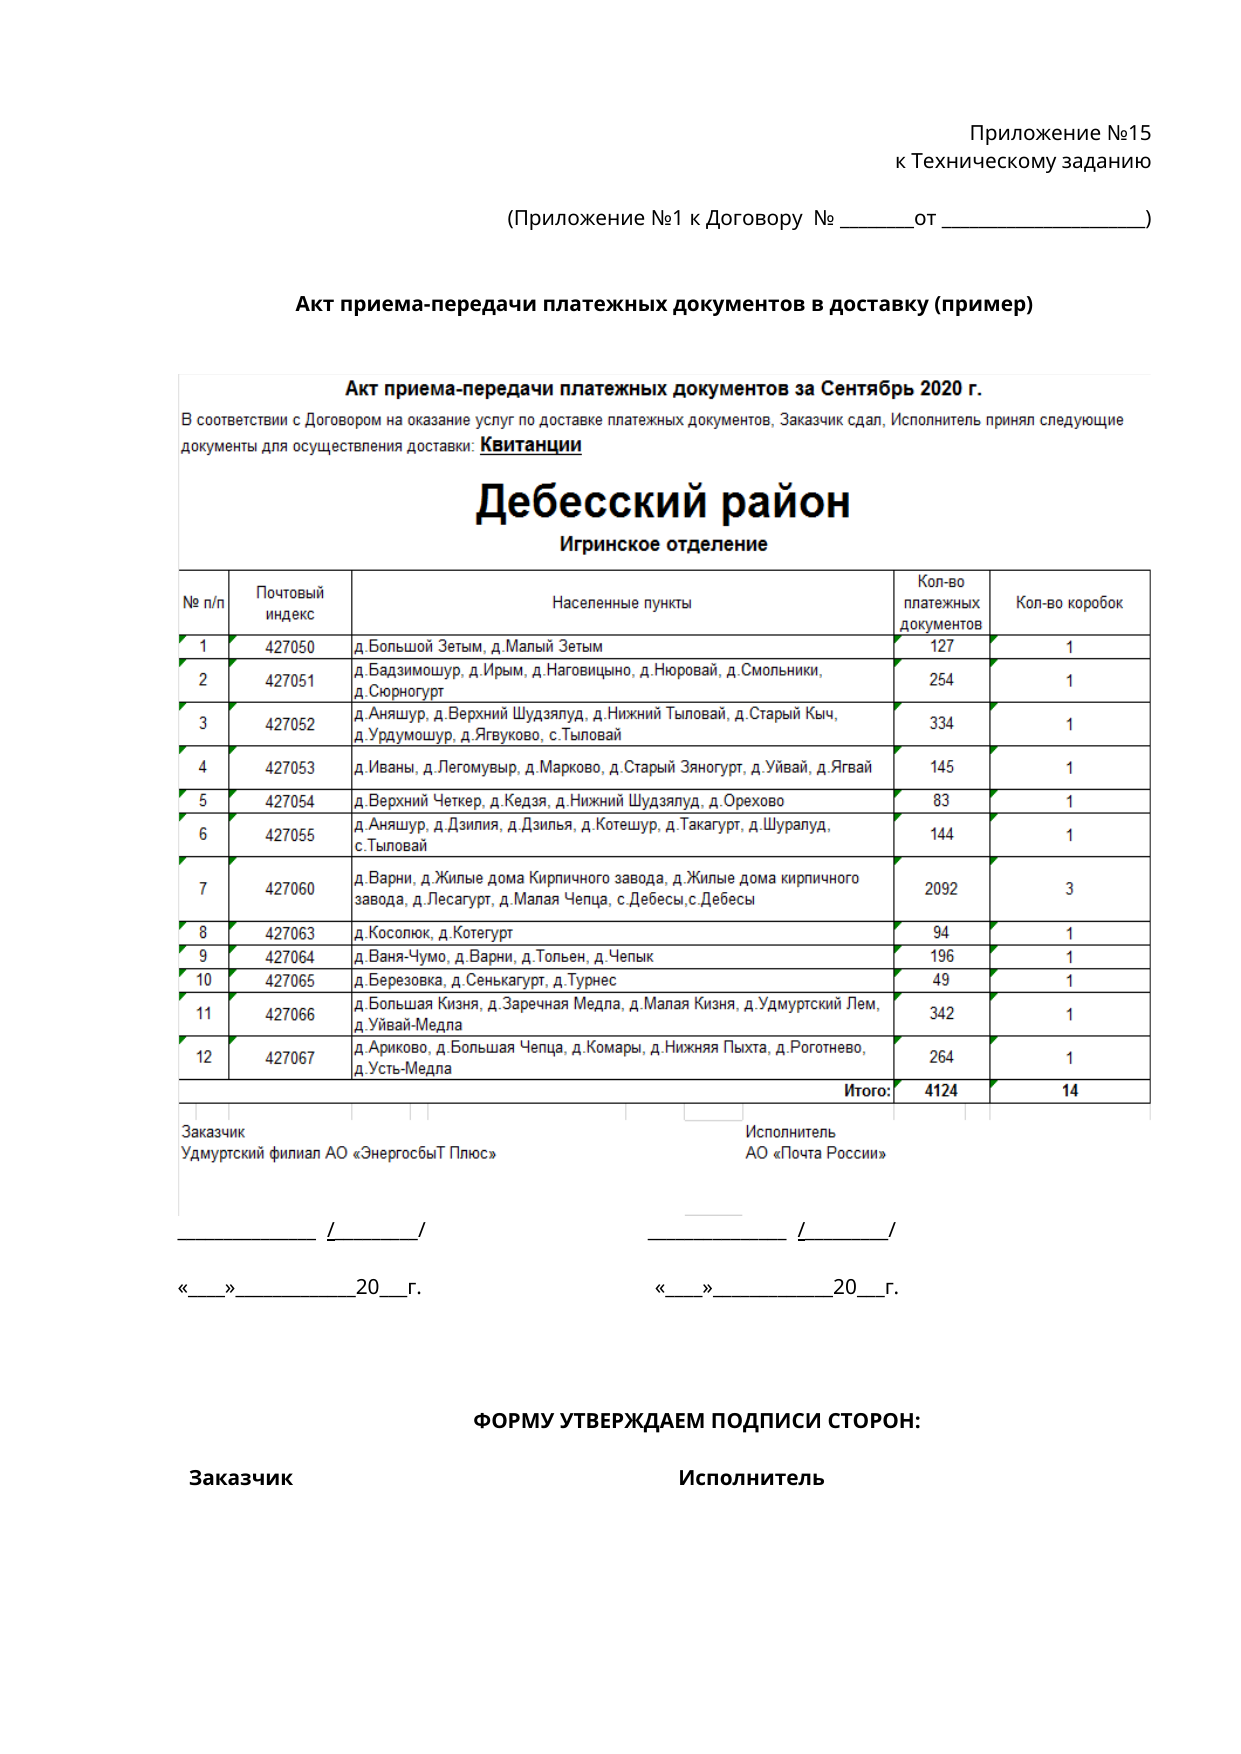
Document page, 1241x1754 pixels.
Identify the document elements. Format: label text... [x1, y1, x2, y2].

text Акт приема-передачи платежных документов в доставку (пример) [177, 289, 1152, 317]
text Приложение №15 [177, 118, 1152, 147]
text (Приложение №1 к Договору № ________от ______________________) [177, 203, 1152, 232]
text к Техническому заданию [177, 147, 1152, 175]
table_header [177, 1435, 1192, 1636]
text ФОРМУ УТВЕРЖДАЕМ ПОДПИСИ СТОРОН: [177, 1406, 1152, 1435]
picture [178, 374, 1151, 1216]
text «____»_____________20___г. «____»_____________20___г. [177, 1272, 1152, 1301]
text _______________ /_________/ _______________ /_________/ [177, 1215, 1152, 1244]
